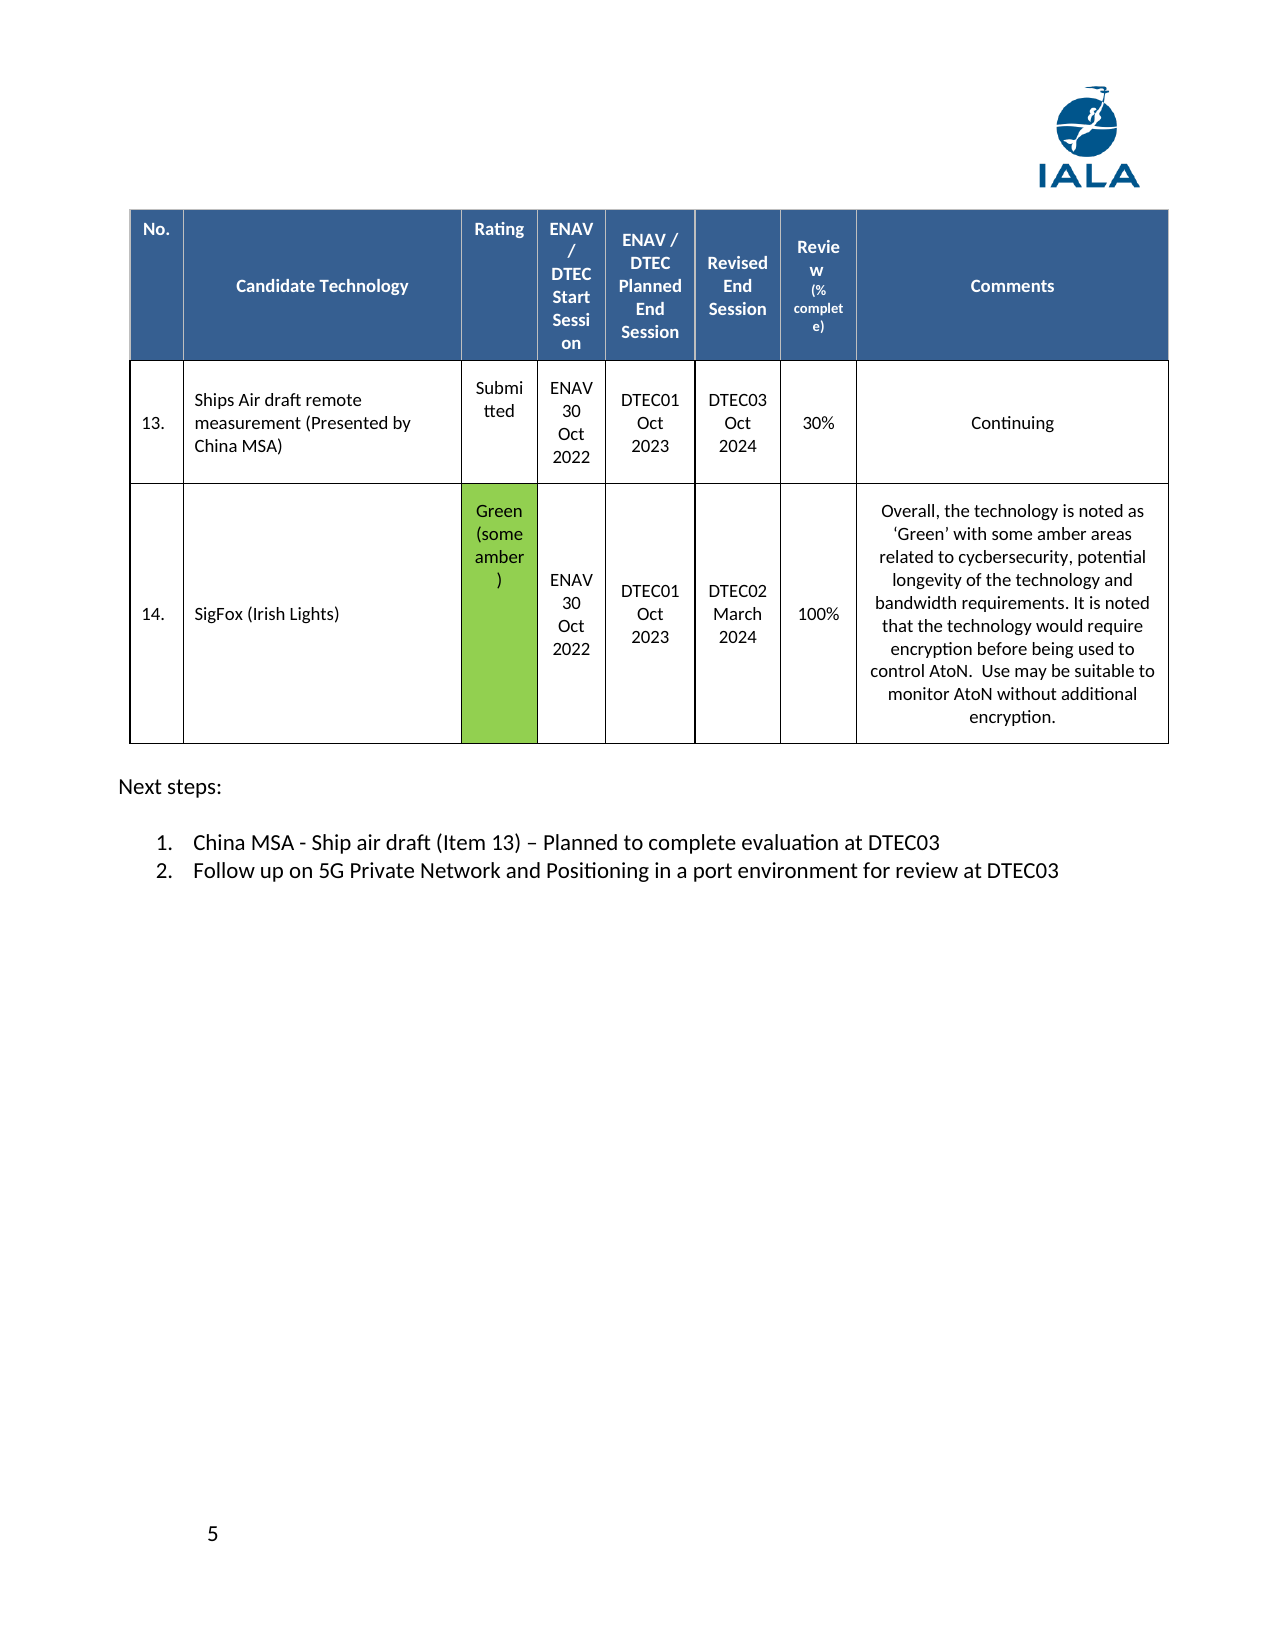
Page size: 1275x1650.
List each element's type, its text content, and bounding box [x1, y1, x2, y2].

table_cell DTEC02 March 2024 [696, 484, 780, 743]
table_cell Continuing [857, 361, 1168, 483]
table_cell Ships Air draft remote measurement (Presented by China MSA) [184, 361, 461, 483]
table_header Revised End Session [696, 210, 780, 360]
list China MSA - Ship air draft (Item 13) – Planned to complete evaluation at DTEC03 [156, 828, 1157, 856]
table_cell DTEC03 Oct 2024 [696, 361, 780, 483]
table_cell ENAV30 Oct 2022 [538, 361, 605, 483]
table_cell Green (some amber) [462, 484, 537, 743]
table_header ENAV / DTEC Start Session [538, 210, 605, 360]
table_cell SigFox (Irish Lights) [184, 484, 461, 743]
table_cell ENAV30 Oct 2022 [538, 484, 605, 743]
picture [1016, 75, 1157, 209]
table_cell [131, 484, 183, 743]
table_cell Overall, the technology is noted as ‘Green’ with some amber areas related to cycbersecurity, potential longevity of the technology and bandwidth requirements. It is noted that the technology would require encryption before being used to control AtoN. Use may be suitable to monitor AtoN without additional encryption. [857, 484, 1168, 743]
table_cell DTEC01 Oct 2023 [606, 361, 694, 483]
table_header No. [131, 210, 183, 360]
table_cell Submitted [462, 361, 537, 483]
table_header Candidate Technology [184, 210, 461, 360]
table_header Rating [462, 210, 537, 360]
text Next steps: [118, 772, 1157, 800]
table_header ENAV / DTEC Planned End Session [606, 210, 694, 360]
table_header Comments [857, 210, 1168, 360]
table_header Review (% complete) [781, 210, 856, 360]
table_cell DTEC01 Oct 2023 [606, 484, 694, 743]
table_cell [131, 361, 183, 483]
list Follow up on 5G Private Network and Positioning in a port environment for review at DTEC03 [156, 856, 1157, 884]
table_cell 30% [781, 361, 856, 483]
table_cell 100% [781, 484, 856, 743]
